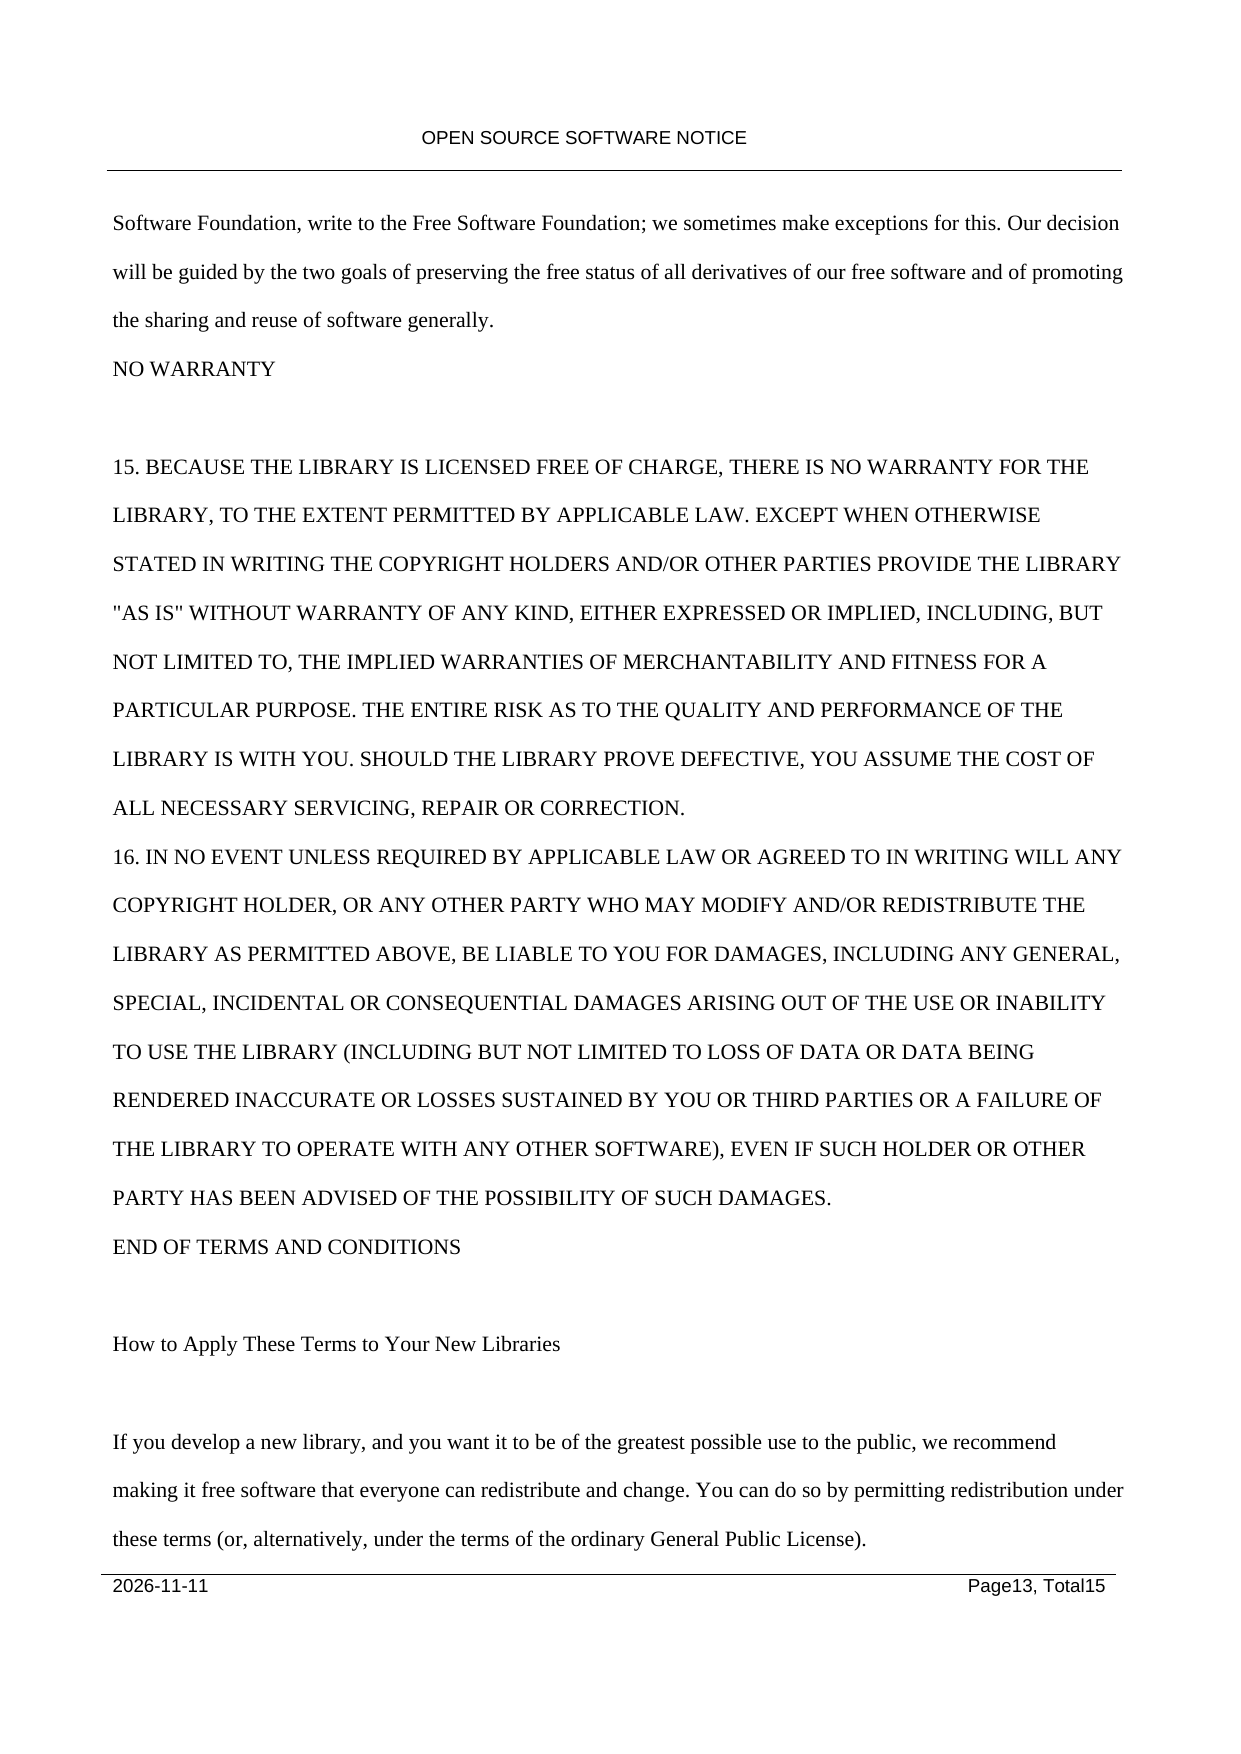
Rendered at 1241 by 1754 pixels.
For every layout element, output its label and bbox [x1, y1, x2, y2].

text [112, 206, 1128, 1555]
